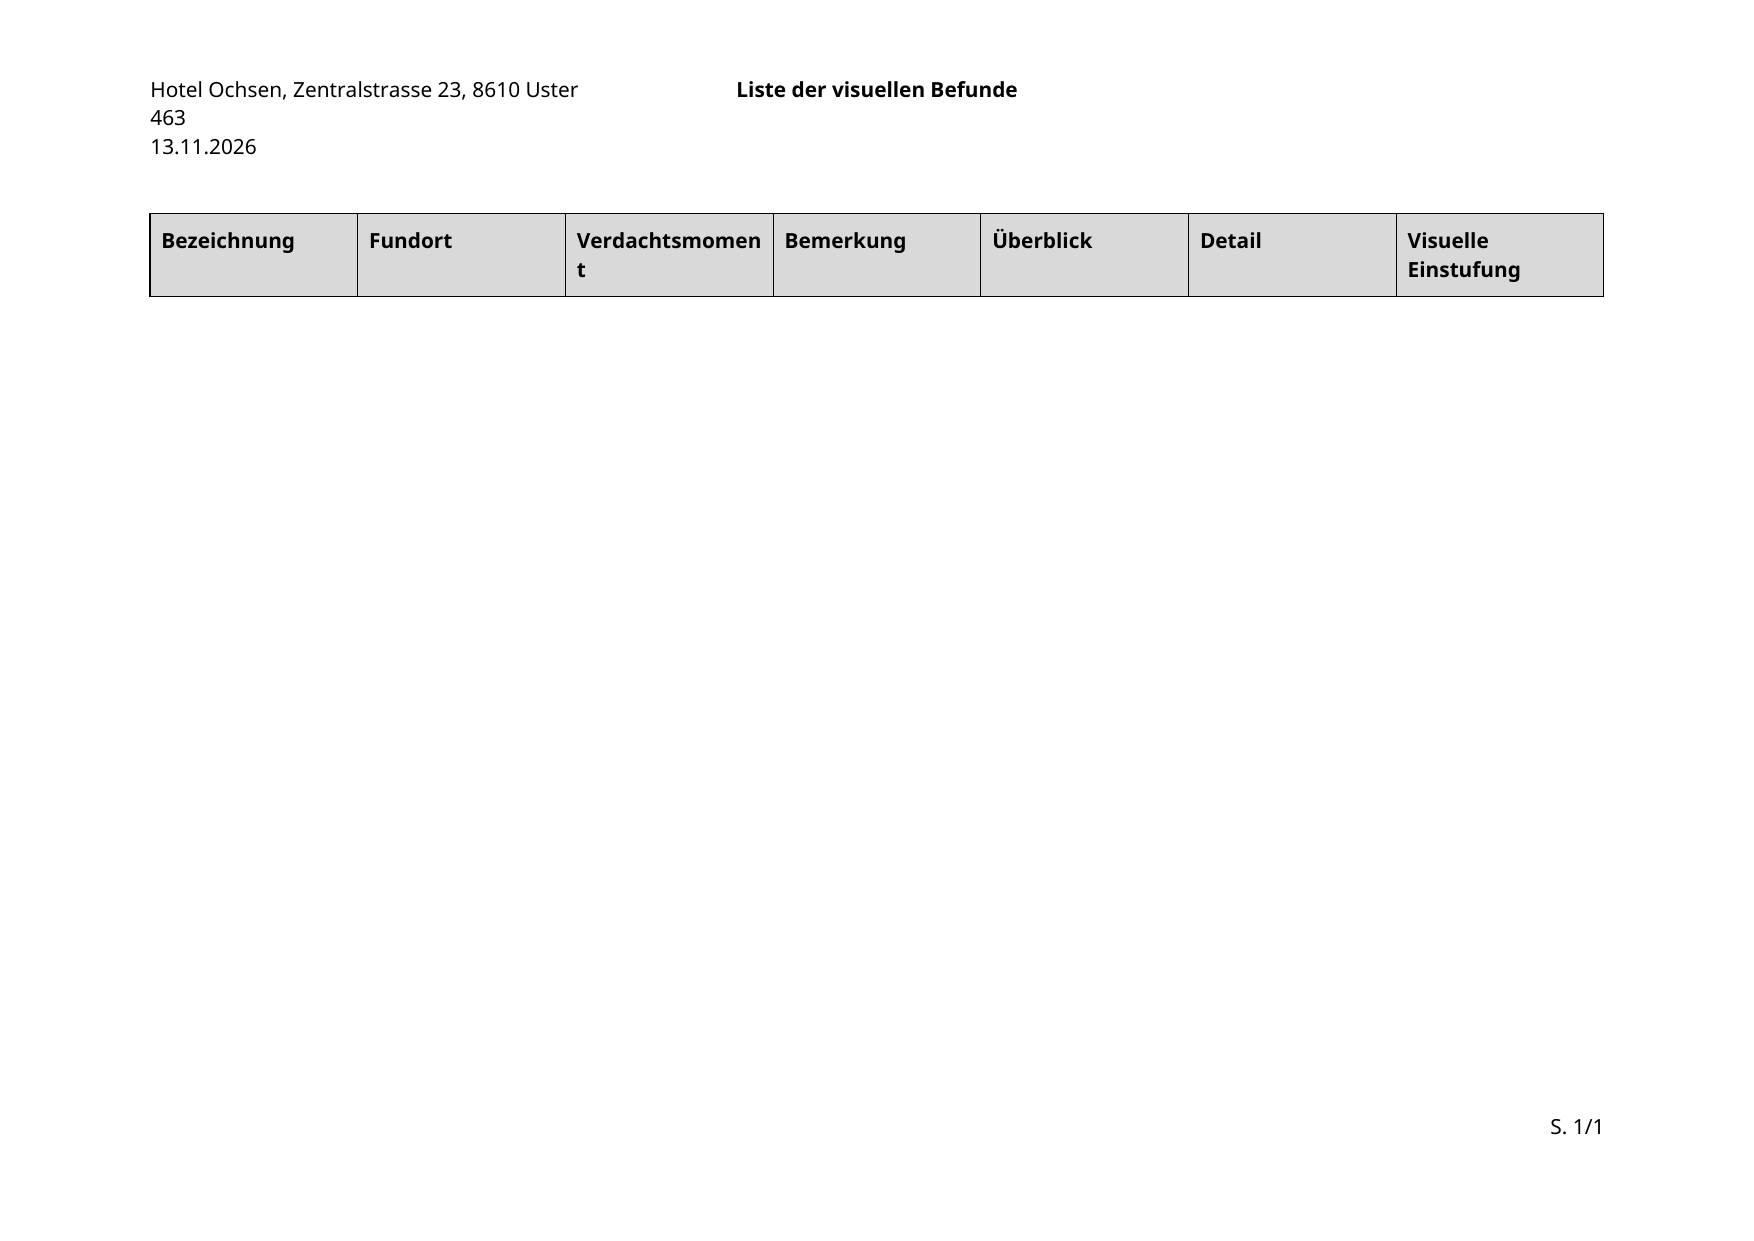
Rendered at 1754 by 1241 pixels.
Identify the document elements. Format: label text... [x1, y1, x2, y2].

table_header Bezeichnung [151, 214, 357, 296]
table_header Fundort [358, 214, 565, 296]
table_header Überblick [981, 214, 1188, 296]
table_header Bemerkung [774, 214, 980, 296]
table_header Detail [1189, 214, 1396, 296]
table_header Verdachtsmoment [566, 214, 773, 296]
table_header Visuelle Einstufung [1397, 214, 1603, 296]
